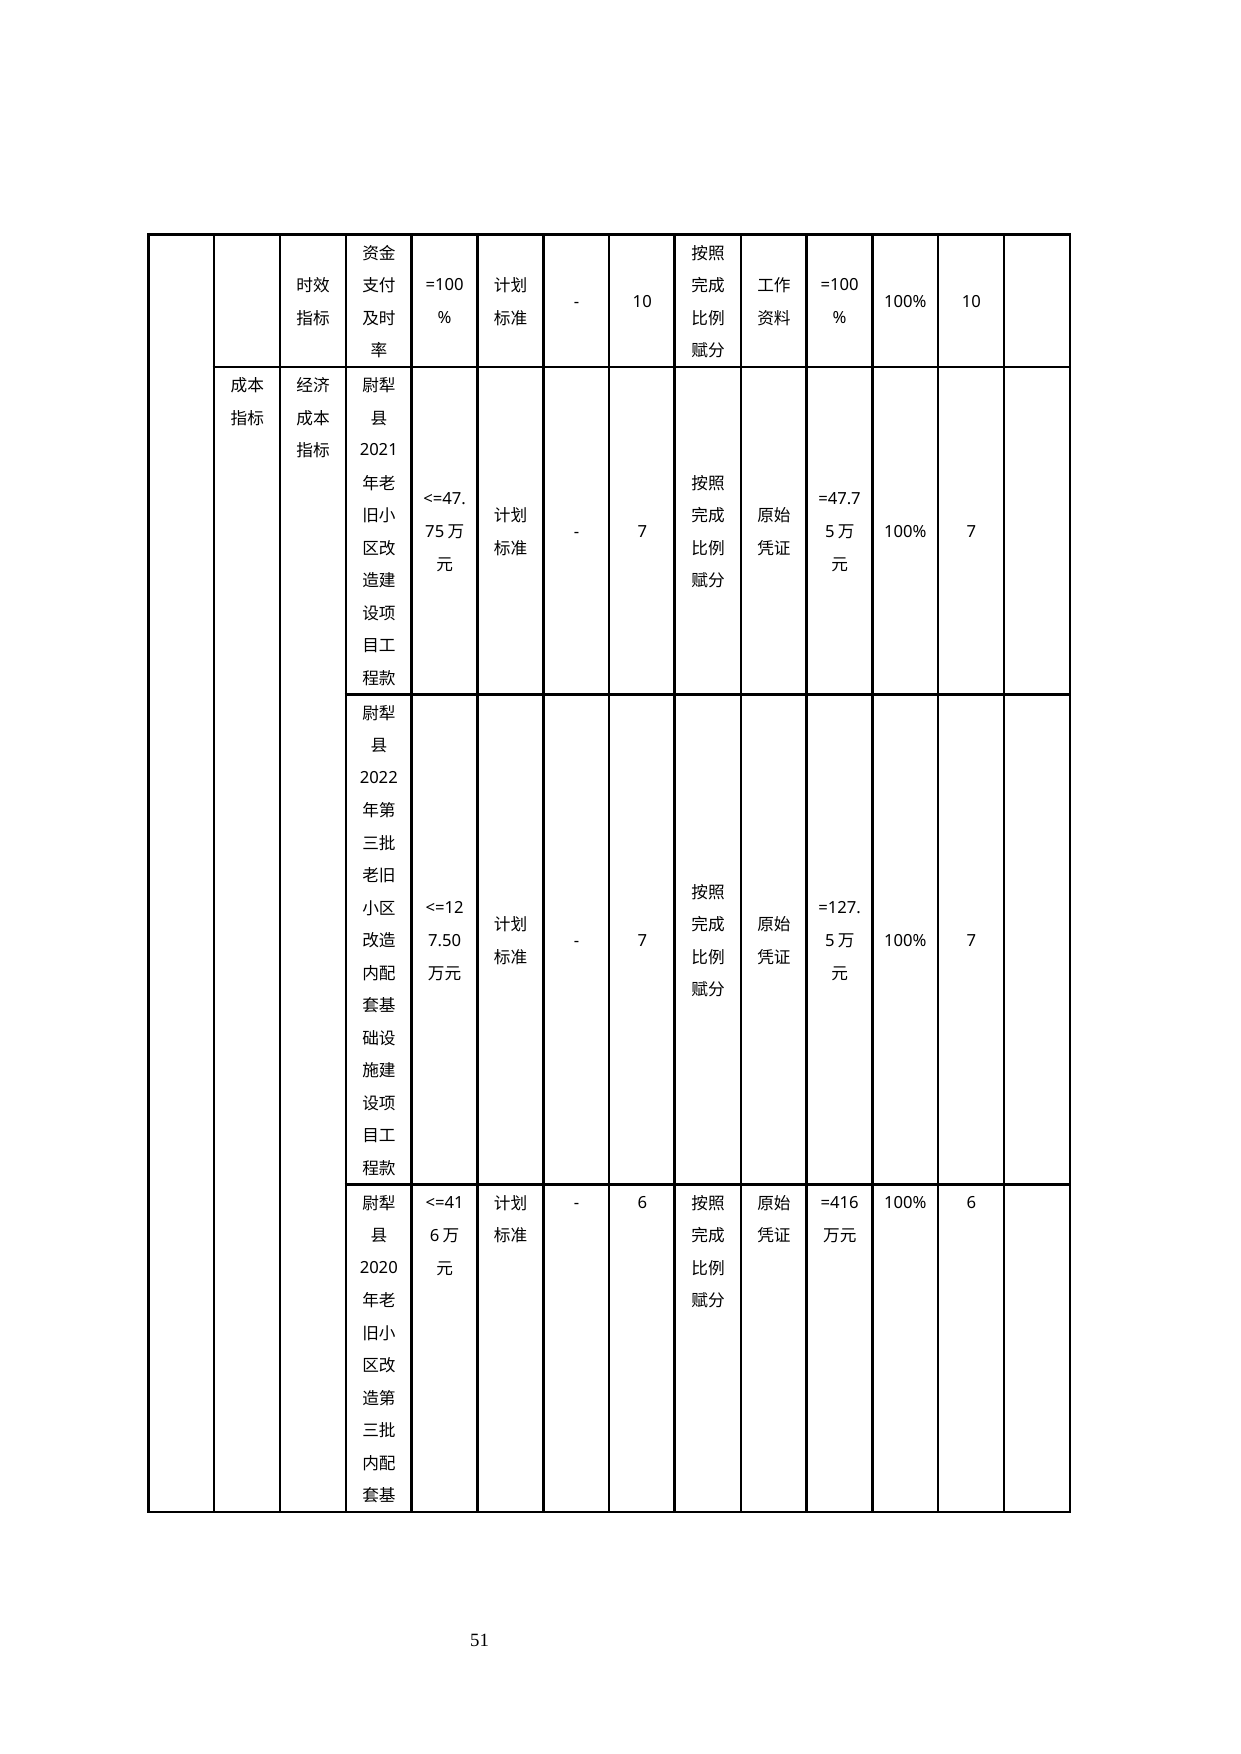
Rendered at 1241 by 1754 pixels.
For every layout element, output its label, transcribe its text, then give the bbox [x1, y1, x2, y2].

table_cell - [545, 368, 608, 693]
table_cell 工作资料 [742, 236, 805, 366]
table_cell 计划标准 [479, 236, 542, 366]
table_cell 10 [939, 236, 1003, 366]
table_cell 计划标准 [479, 696, 542, 1183]
table_cell 10 [610, 236, 673, 366]
table_cell - [545, 1186, 608, 1511]
table_cell 7 [610, 368, 673, 693]
table_cell 7 [610, 696, 673, 1183]
table_cell 尉犁县2022年第三批老旧小区改造内配套基础设施建设项目工程款 [347, 696, 410, 1183]
table_cell [1005, 696, 1069, 1183]
table_cell 7 [939, 368, 1003, 693]
table_cell <=127.50万元 [413, 696, 476, 1183]
table_cell 资金支付及时率 [347, 236, 410, 366]
table_cell 100% [874, 236, 937, 366]
table_cell [1005, 236, 1069, 366]
table_cell 6 [939, 1186, 1003, 1511]
table_cell 按照完成比例赋分 [676, 368, 740, 693]
table_cell 原始凭证 [742, 368, 805, 693]
table_cell 时效指标 [281, 236, 345, 366]
table_cell <=416万元 [413, 1186, 476, 1511]
table_cell - [545, 696, 608, 1183]
table_cell =100% [413, 236, 476, 366]
table_cell 100% [874, 1186, 937, 1511]
table_cell =47.75万元 [808, 368, 871, 693]
table_cell 尉犁县2021年老旧小区改造建设项目工程款 [347, 368, 410, 693]
table_cell 经济成本指标 [281, 368, 345, 1511]
table_cell 成本指标 [215, 368, 279, 1511]
table_cell 计划标准 [479, 368, 542, 693]
table_cell 100% [874, 696, 937, 1183]
table_cell - [545, 236, 608, 366]
table_cell 100% [874, 368, 937, 693]
table_cell 6 [610, 1186, 673, 1511]
table_cell 按照完成比例赋分 [676, 1186, 740, 1511]
table_cell 按照完成比例赋分 [676, 236, 740, 366]
table_cell [1005, 368, 1069, 693]
table_cell 计划标准 [479, 1186, 542, 1511]
table_cell =127.5万元 [808, 696, 871, 1183]
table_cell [347, 1186, 410, 1511]
table_cell [1005, 1186, 1069, 1511]
table_cell <=47.75万元 [413, 368, 476, 693]
table_cell 7 [939, 696, 1003, 1183]
table_cell 原始凭证 [742, 696, 805, 1183]
table_cell 按照完成比例赋分 [676, 696, 740, 1183]
table_cell 原始凭证 [742, 1186, 805, 1511]
table_cell =100% [808, 236, 871, 366]
table_cell =416万元 [808, 1186, 871, 1511]
